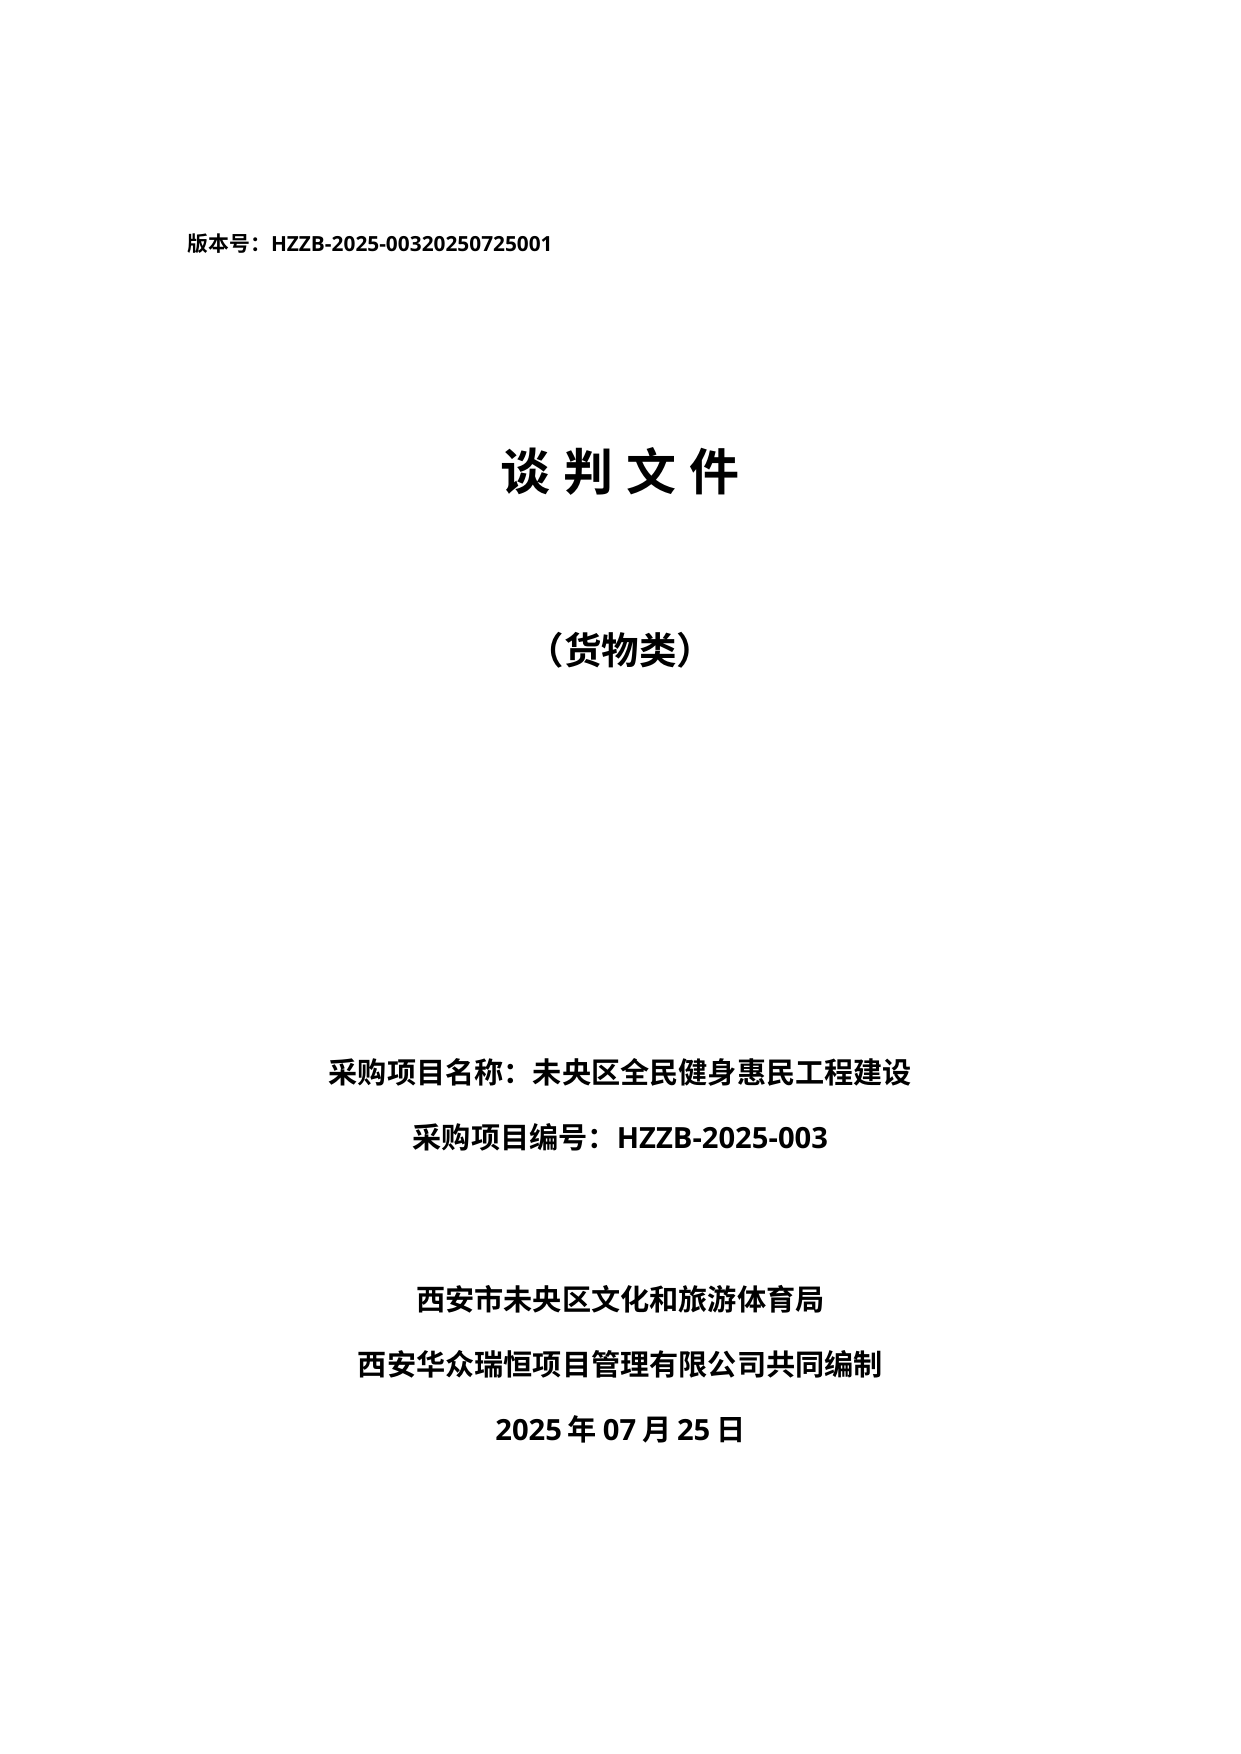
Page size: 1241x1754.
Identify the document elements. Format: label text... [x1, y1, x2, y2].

text 西安市未央区文化和旅游体育局 [187, 1267, 1053, 1332]
text 谈 判 文 件 [187, 422, 1053, 617]
text 采购项目编号：HZZB-2025-003 [187, 1104, 1053, 1267]
text 版本号：HZZB-2025-00320250725001 [187, 227, 1053, 422]
text 采购项目名称：未央区全民健身惠民工程建设 [187, 1039, 1053, 1104]
text 2025年07月25日 [187, 1397, 1053, 1462]
text 西安华众瑞恒项目管理有限公司共同编制 [187, 1332, 1053, 1397]
text （货物类） [187, 617, 1053, 1039]
